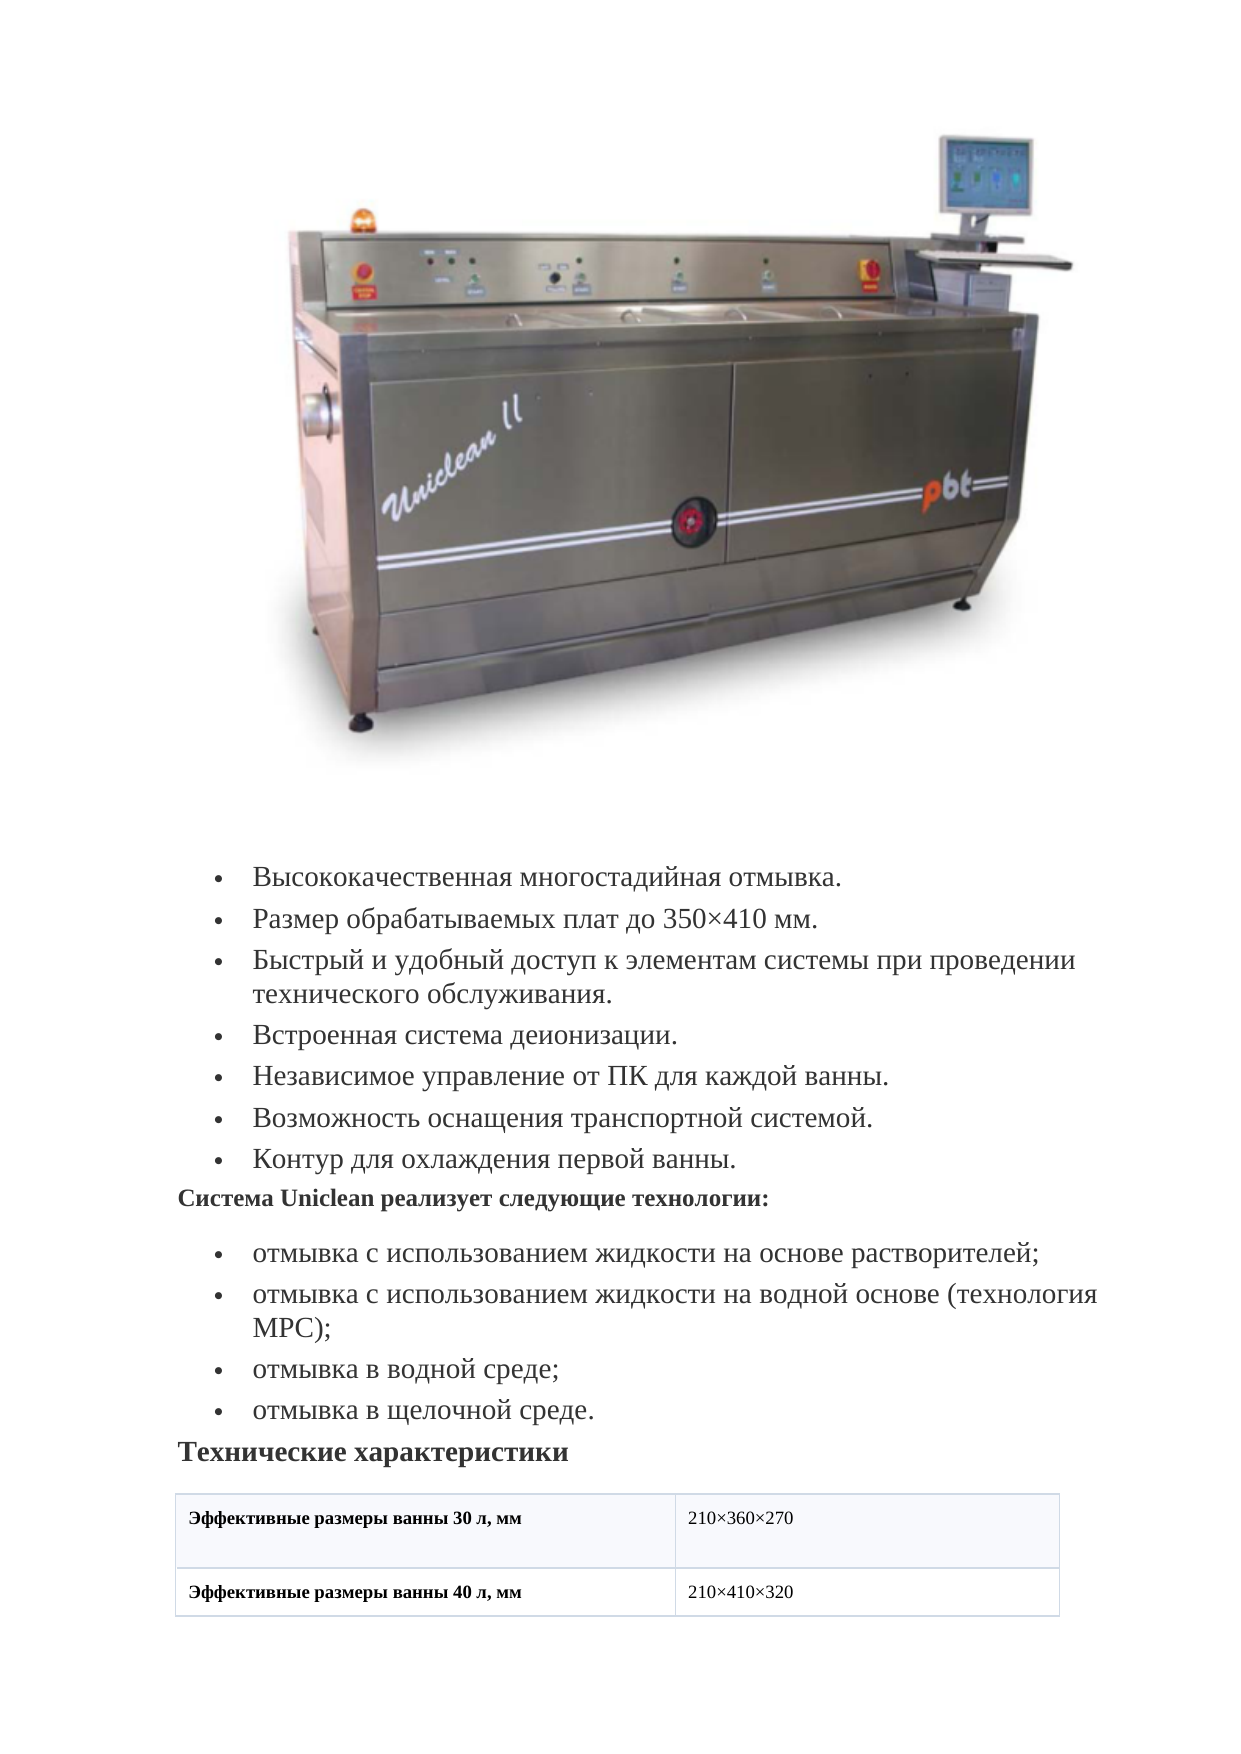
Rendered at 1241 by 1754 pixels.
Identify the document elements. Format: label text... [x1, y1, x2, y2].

list отмывка с использованием жидкости на основе растворителей; [215, 1235, 1152, 1268]
picture [177, 118, 1178, 775]
list Размер обрабатываемых плат до 350×410 мм. [215, 901, 1152, 934]
table_header Эффективные размеры ванны 30 л, мм [176, 1495, 675, 1567]
list Встроенная система деионизации. [215, 1017, 1152, 1051]
list Высококачественная многостадийная отмывка. [215, 859, 1152, 893]
text Система Uniclean реализует следующие технологии: [177, 1183, 1152, 1211]
table_header 210×360×270 [676, 1495, 1059, 1567]
list отмывка в щелочной среде. [215, 1392, 1152, 1426]
table_cell 210×410×320 [676, 1569, 1059, 1615]
list Возможность оснащения транспортной системой. [215, 1100, 1152, 1133]
list отмывка в водной среде; [215, 1351, 1152, 1384]
text Технические характеристики [177, 1434, 1152, 1467]
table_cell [176, 1568, 675, 1615]
list отмывка с использованием жидкости на водной основе (технология МРС); [215, 1276, 1152, 1343]
list Быстрый и удобный доступ к элементам системы при проведении технического обслуживания. [215, 942, 1152, 1009]
list Контур для охлаждения первой ванны. [215, 1141, 1152, 1175]
list Независимое управление от ПК для каждой ванны. [215, 1058, 1152, 1092]
